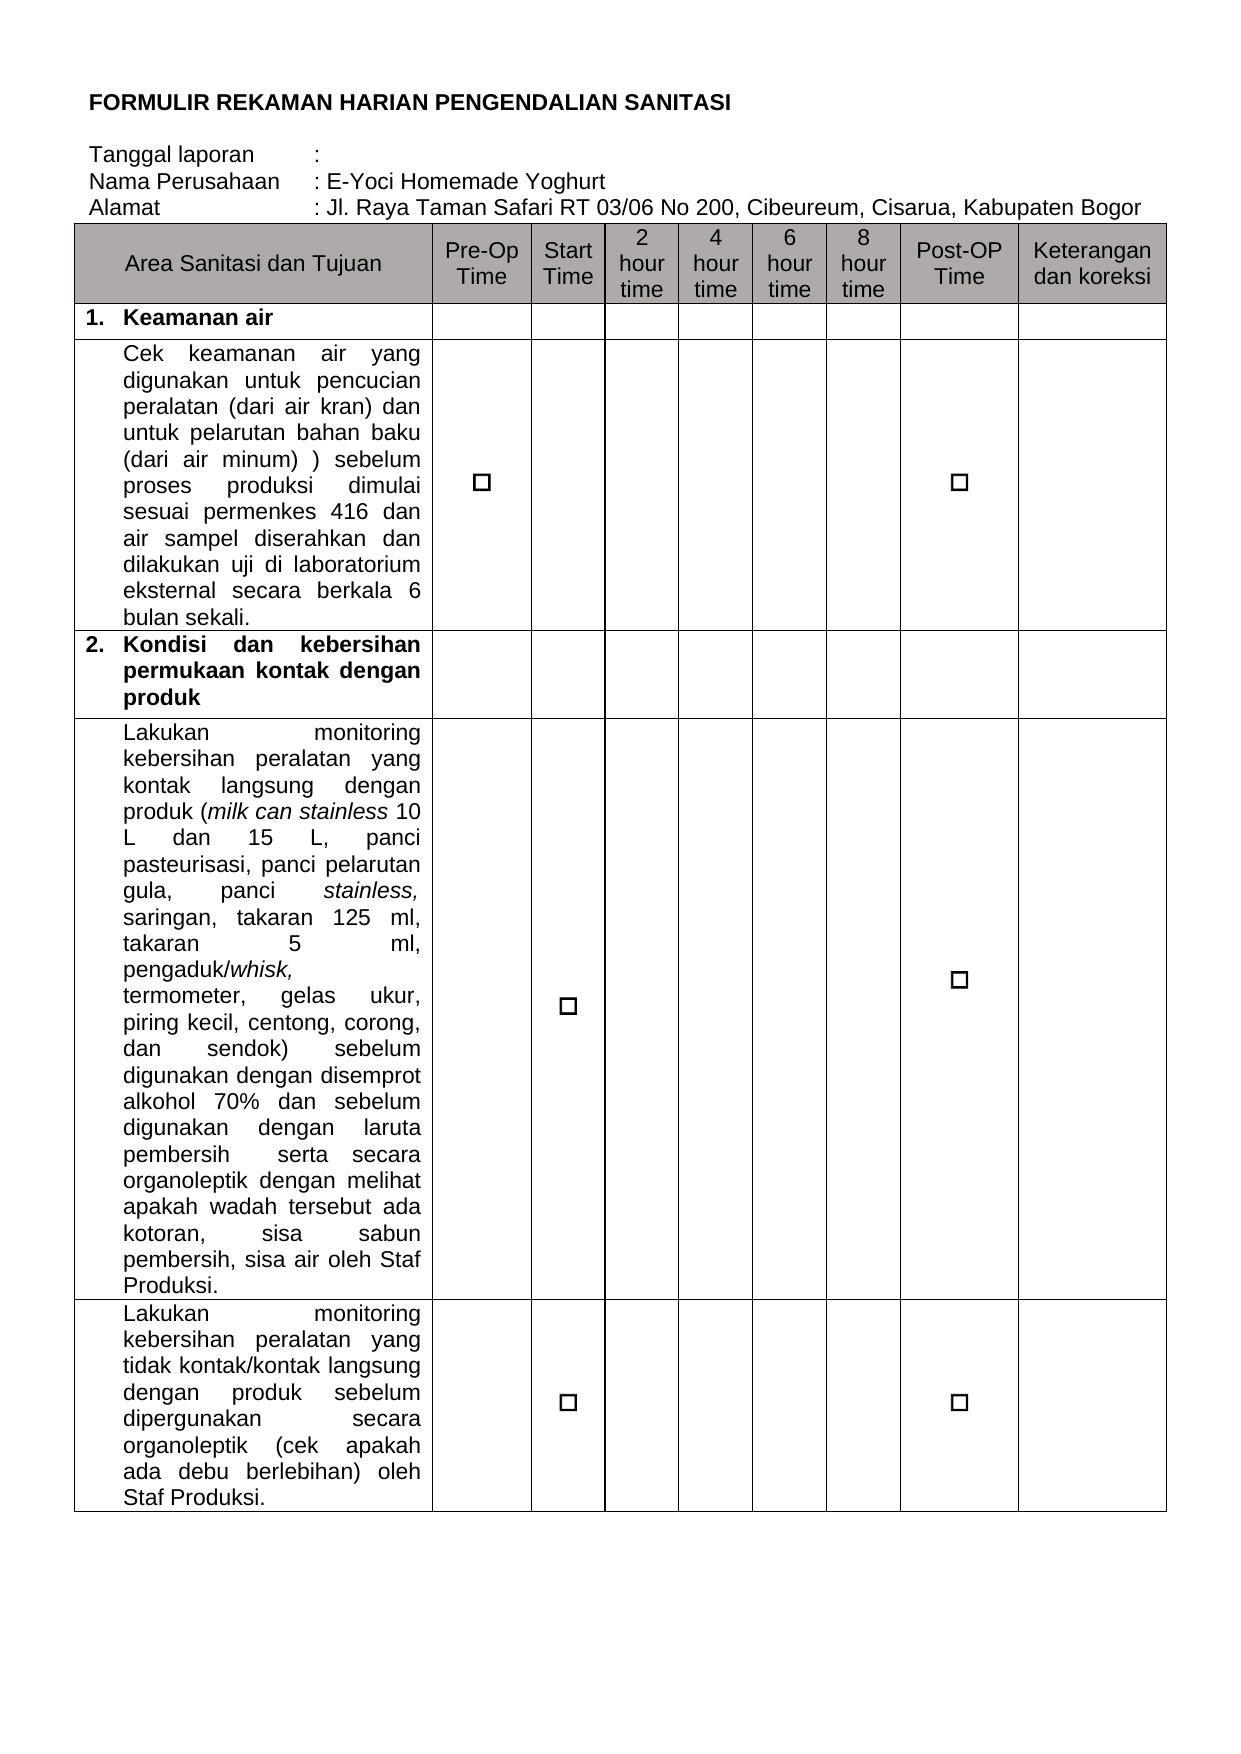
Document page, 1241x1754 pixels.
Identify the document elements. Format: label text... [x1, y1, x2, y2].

table_header 6 hour time [753, 224, 826, 303]
table_cell [433, 1300, 531, 1511]
table_cell [1019, 631, 1166, 718]
table_cell [532, 631, 604, 718]
table_header Keterangan dan koreksi [1019, 224, 1166, 303]
table_cell [606, 631, 678, 718]
table_cell [532, 719, 604, 1299]
table_cell [827, 340, 900, 630]
table_cell [753, 304, 826, 339]
table_cell [433, 304, 531, 339]
table_cell [679, 304, 752, 339]
table_cell [606, 304, 678, 339]
table_cell [901, 340, 1018, 630]
table_cell [532, 304, 604, 339]
table_cell [901, 719, 1018, 1299]
table_cell [679, 1300, 752, 1511]
table_header 4 hour time [679, 224, 752, 303]
table_cell Keamanan air [75, 304, 432, 339]
table_cell Lakukan monitoring kebersihan peralatan yang kontak langsung dengan produk (milk can stainless 10 L dan 15 L, panci pasteurisasi, panci pelarutan gula, panci stainless, saringan, takaran 125 ml, takaran 5 ml, pengaduk/whisk, termometer, gelas ukur, piring kecil, centong, corong, dan sendok) sebelum digunakan dengan disemprot alkohol 70% dan sebelum digunakan dengan laruta pembersih serta secara organoleptik dengan melihat apakah wadah tersebut ada kotoran, sisa sabun pembersih, sisa air oleh Staf Produksi. [75, 719, 432, 1299]
table_cell [532, 1300, 604, 1511]
table_cell [827, 631, 900, 718]
table_header 2 hour time [606, 224, 678, 303]
table_cell Lakukan monitoring kebersihan peralatan yang tidak kontak/kontak langsung dengan produk sebelum dipergunakan secara organoleptik (cek apakah ada debu berlebihan) oleh Staf Produksi. [75, 1300, 432, 1511]
table_header Pre-Op Time [433, 224, 531, 303]
table_header 8 hour time [827, 224, 900, 303]
text Alamat : Jl. Raya Taman Safari RT 03/06 No 200, Cibeureum, Cisarua, Kabupaten Bogor [89, 194, 1152, 220]
table_header Area Sanitasi dan Tujuan [75, 224, 432, 303]
table_cell [679, 631, 752, 718]
table_header Start Time [532, 224, 604, 303]
table_cell [753, 340, 826, 630]
text FORMULIR REKAMAN HARIAN PENGENDALIAN SANITASI [89, 89, 1152, 115]
table_cell [433, 719, 531, 1299]
text Tanggal laporan : [89, 141, 1152, 168]
table_cell [679, 340, 752, 630]
table_cell [1019, 304, 1166, 339]
table_cell [606, 340, 678, 630]
table_cell [753, 1300, 826, 1511]
table_cell [433, 340, 531, 630]
table_cell [532, 340, 604, 630]
table_cell [433, 631, 531, 718]
text Nama Perusahaan : E-Yoci Homemade Yoghurt [89, 168, 1152, 194]
table_cell [606, 719, 678, 1299]
table_cell [827, 304, 900, 339]
table_header Post-OP Time [901, 224, 1018, 303]
table_cell [827, 719, 900, 1299]
table_cell Kondisi dan kebersihan permukaan kontak dengan produk [75, 631, 432, 718]
table_cell [753, 719, 826, 1299]
table_cell [1019, 340, 1166, 630]
table_cell [827, 1300, 900, 1511]
table_cell [753, 631, 826, 718]
table_cell [1019, 1300, 1166, 1511]
table_cell [901, 304, 1018, 339]
table_cell [901, 631, 1018, 718]
table_cell [606, 1300, 678, 1511]
table_cell Cek keamanan air yang digunakan untuk pencucian peralatan (dari air kran) dan untuk pelarutan bahan baku (dari air minum) ) sebelum proses produksi dimulai sesuai permenkes 416 dan air sampel diserahkan dan dilakukan uji di laboratorium eksternal secara berkala 6 bulan sekali. [75, 340, 432, 630]
table_cell [901, 1300, 1018, 1511]
table_cell [679, 719, 752, 1299]
table_cell [1019, 719, 1166, 1299]
